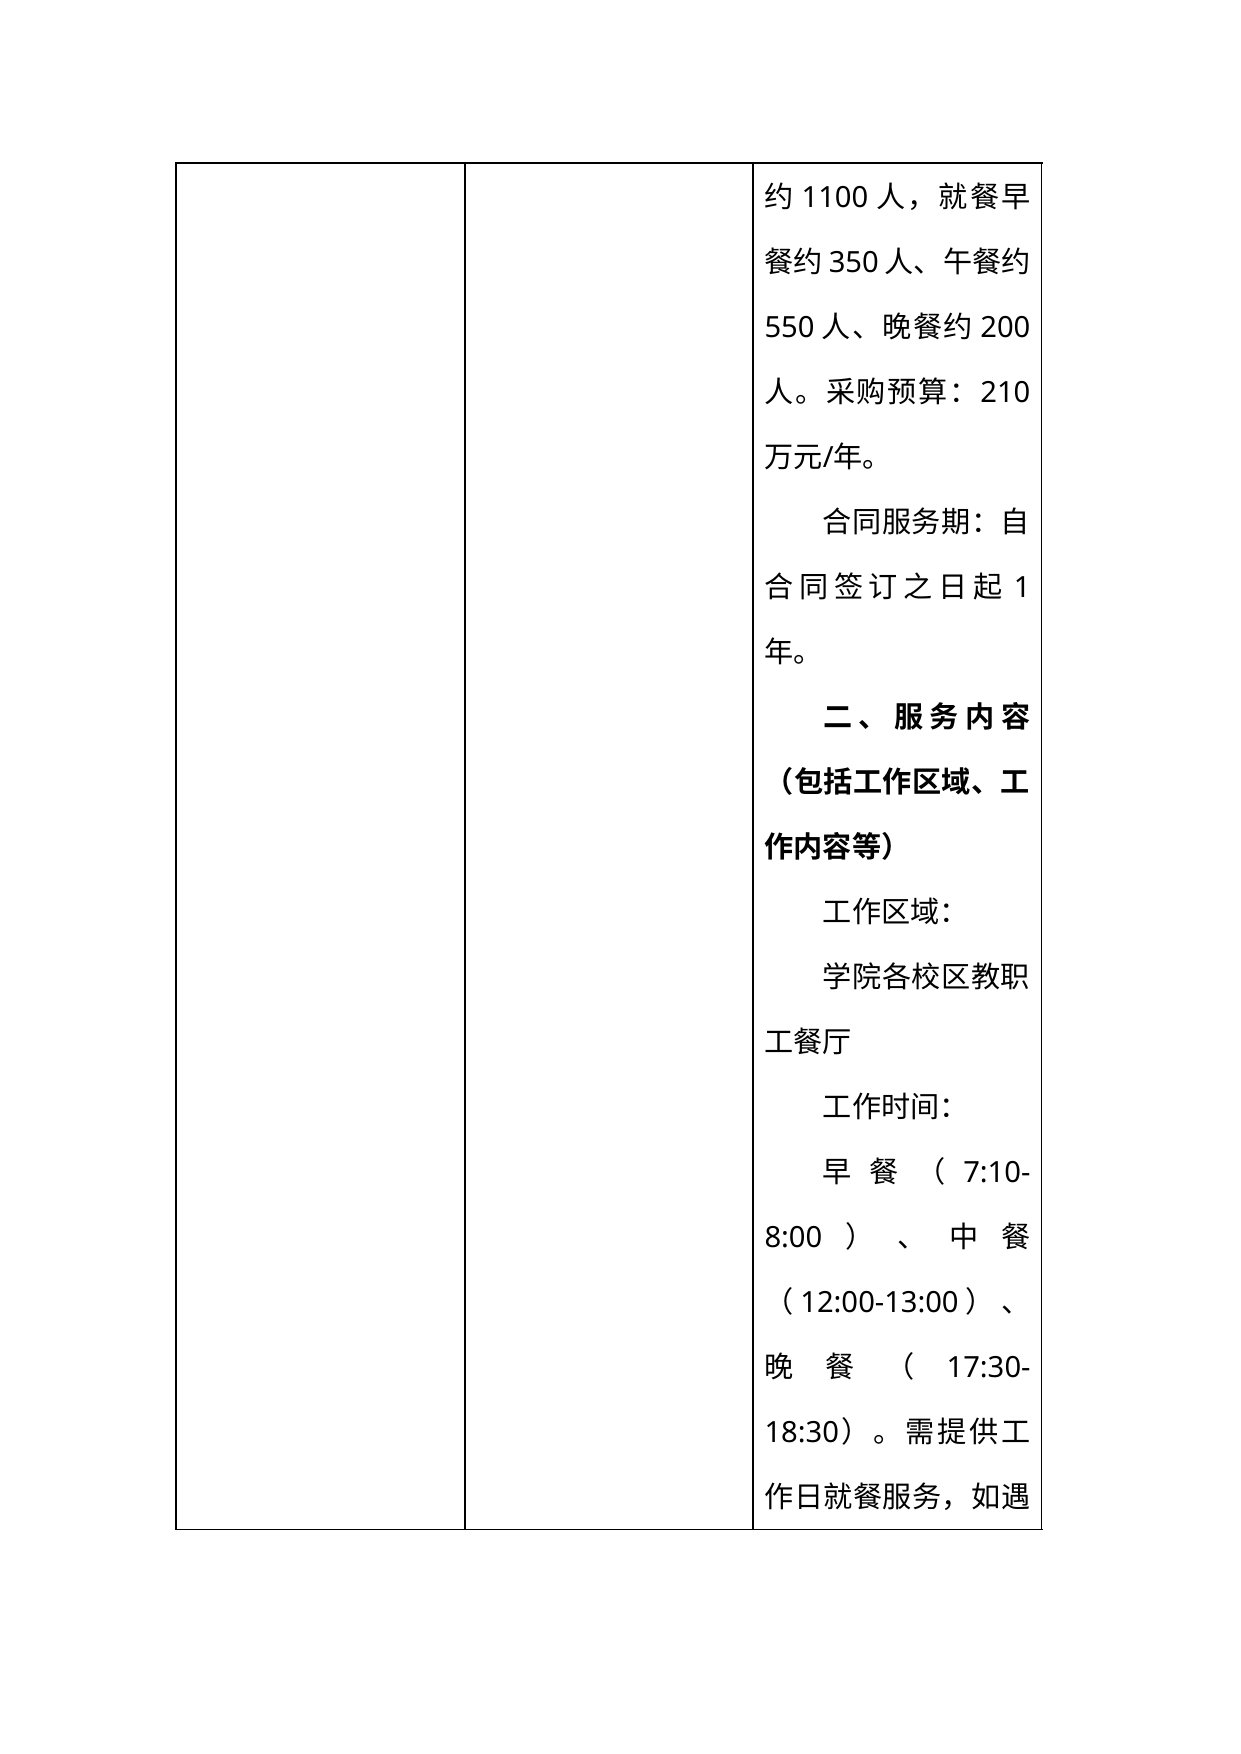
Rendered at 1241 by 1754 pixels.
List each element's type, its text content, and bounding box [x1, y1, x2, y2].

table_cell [754, 164, 1041, 1528]
table_cell 1 [177, 164, 464, 1528]
table_cell [466, 164, 752, 1528]
